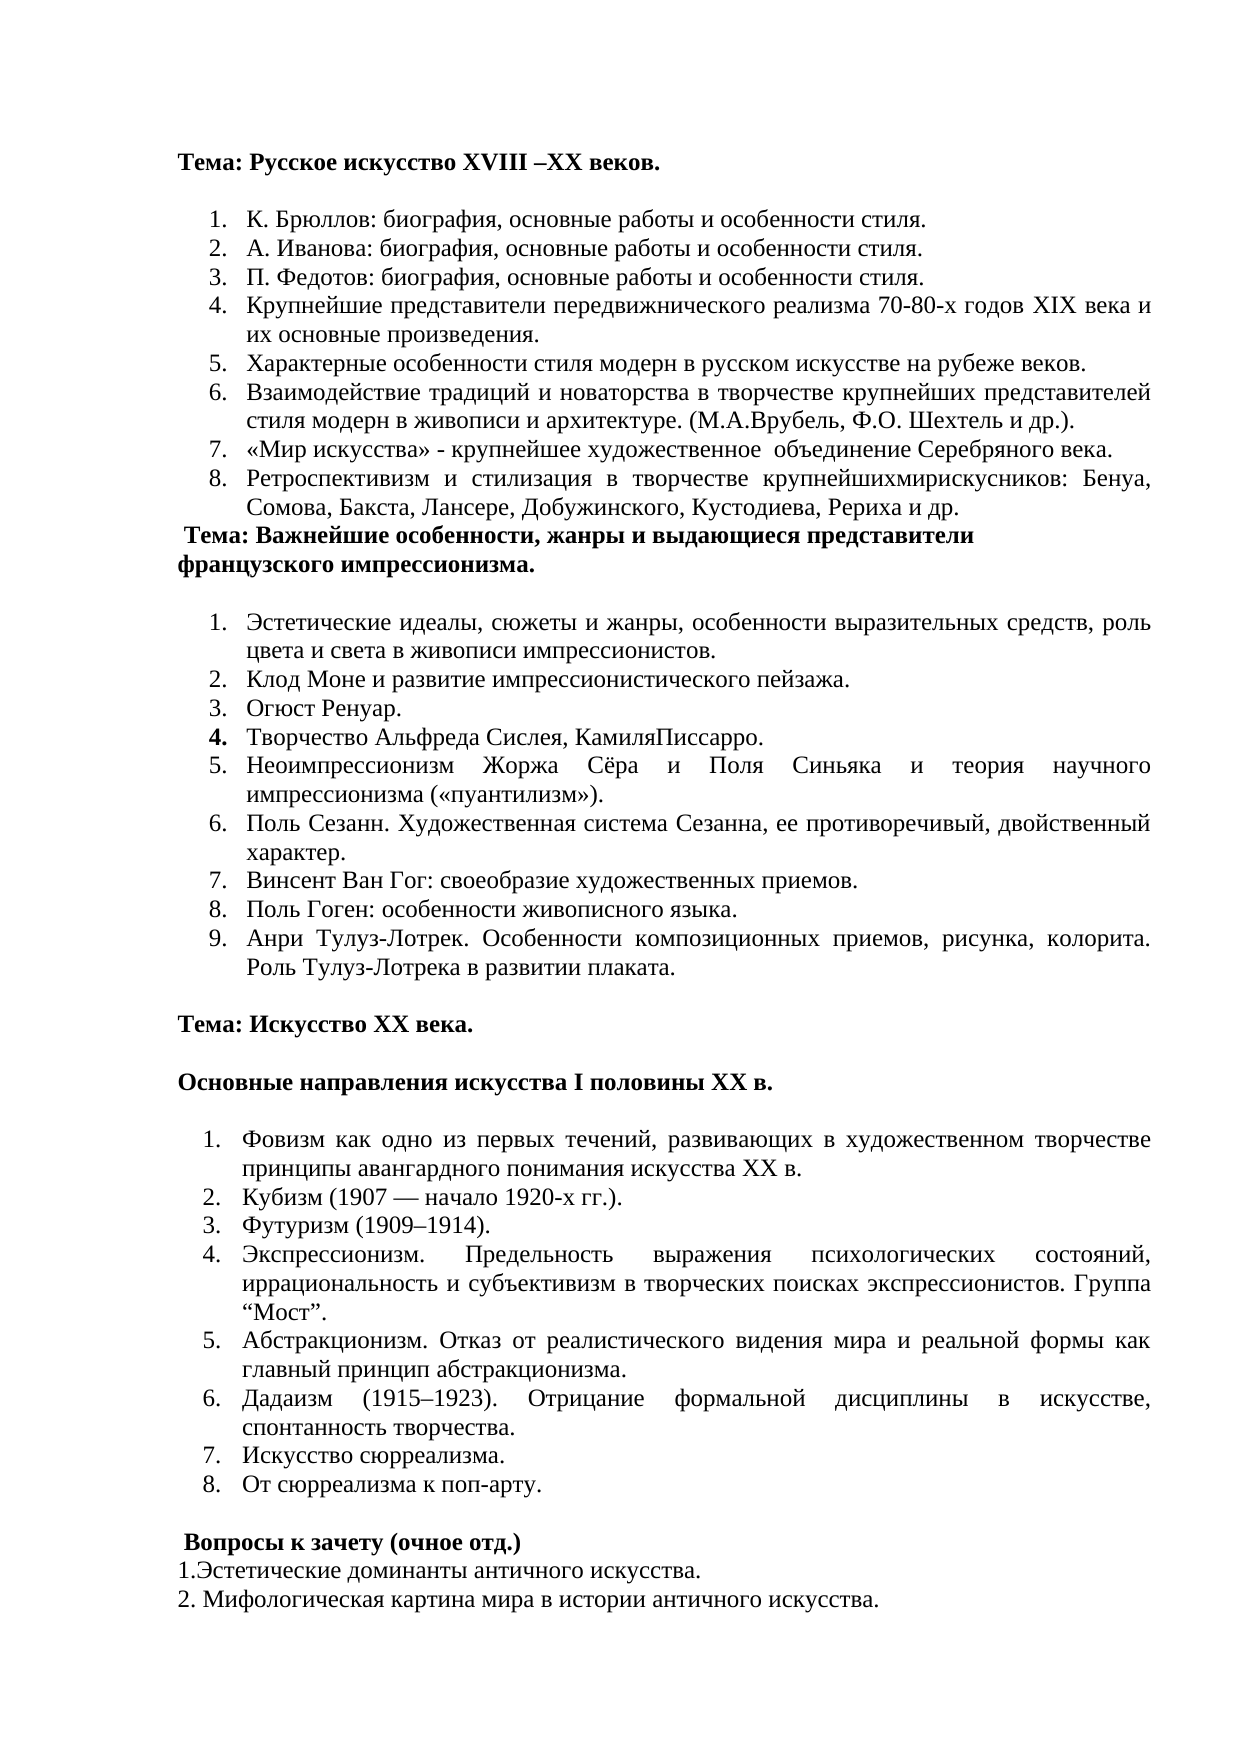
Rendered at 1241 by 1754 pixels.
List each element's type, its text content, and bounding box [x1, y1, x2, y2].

list П. Федотов: биография, основные работы и особенности стиля. [208, 262, 1152, 291]
list Футуризм (1909–1914). [202, 1211, 1152, 1239]
list Искусство сюрреализма. [202, 1441, 1152, 1469]
list Взаимодействие традиций и новаторства в творчестве крупнейших представителей стиля модерн в живописи и архитектуре. (М.А.Врубель, Ф.О. Шехтель и др.). [208, 377, 1152, 434]
list Анри Тулуз-Лотрек. Особенности композиционных приемов, рисунка, колорита. Роль Тулуз-Лотрека в развитии плаката. [208, 923, 1152, 981]
list Эстетические идеалы, сюжеты и жанры, особенности выразительных средств, роль цвета и света в живописи импрессионистов. [208, 607, 1152, 664]
text Тема: Русское искусство XVIII –XX веков. [177, 147, 1152, 176]
text Основные направления искусства I половины ХХ в. [177, 1067, 1152, 1096]
list Дадаизм (1915–1923). Отрицание формальной дисциплины в искусстве, спонтанность творчества. [202, 1383, 1152, 1441]
list Творчество Альфреда Сислея, КамиляПиссарро. [208, 722, 1152, 751]
list Поль Сезанн. Художественная система Сезанна, ее противоречивый, двойственный характер. [208, 808, 1152, 866]
list К. Брюллов: биография, основные работы и особенности стиля. [208, 204, 1152, 233]
text Тема: Важнейшие особенности, жанры и выдающиеся представители [177, 521, 1152, 549]
list Огюст Ренуар. [208, 693, 1152, 722]
list «Мир искусства» - крупнейшее художественное объединение Серебряного века. [208, 434, 1152, 463]
list Характерные особенности стиля модерн в русском искусстве на рубеже веков. [208, 348, 1152, 377]
list Абстракционизм. Отказ от реалистического видения мира и реальной формы как главный принцип абстракционизма. [202, 1326, 1152, 1383]
list Крупнейшие представители передвижнического реализма 70-80-х годов XIX века и их основные произведения. [208, 291, 1152, 348]
text Тема: Искусство ХХ века. [177, 1009, 1152, 1038]
list Ретроспективизм и стилизация в творчестве крупнейшихмирискусников: Бенуа, Сомова, Бакста, Лансере, Добужинского, Кустодиева, Рериха и др. [208, 463, 1152, 521]
text 2. Мифологическая картина мира в истории античного искусства. [177, 1584, 1152, 1613]
list Кубизм (1907 — начало 1920-х гг.). [202, 1182, 1152, 1211]
text 1.Эстетические доминанты античного искусства. [177, 1556, 1152, 1584]
text французского импрессионизма. [177, 549, 1152, 578]
list Неоимпрессионизм Жоржа Сёра и Поля Синьяка и теория научного импрессионизма («пуантилизм»). [208, 751, 1152, 808]
list Винсент Ван Гог: своеобразие художественных приемов. [208, 866, 1152, 894]
list Клод Моне и развитие импрессионистического пейзажа. [208, 664, 1152, 693]
text Вопросы к зачету (очное отд.) [177, 1527, 1152, 1556]
list Фовизм как одно из первых течений, развивающих в художественном творчестве принципы авангардного понимания искусства ХХ в. [202, 1124, 1152, 1182]
list Поль Гоген: особенности живописного языка. [208, 894, 1152, 923]
list От сюрреализма к поп-арту. [202, 1469, 1152, 1498]
list Экспрессионизм. Предельность выражения психологических состояний, иррациональность и субъективизм в творческих поисках экспрессионистов. Группа “Мост”. [202, 1239, 1152, 1326]
list А. Иванова: биография, основные работы и особенности стиля. [208, 233, 1152, 262]
